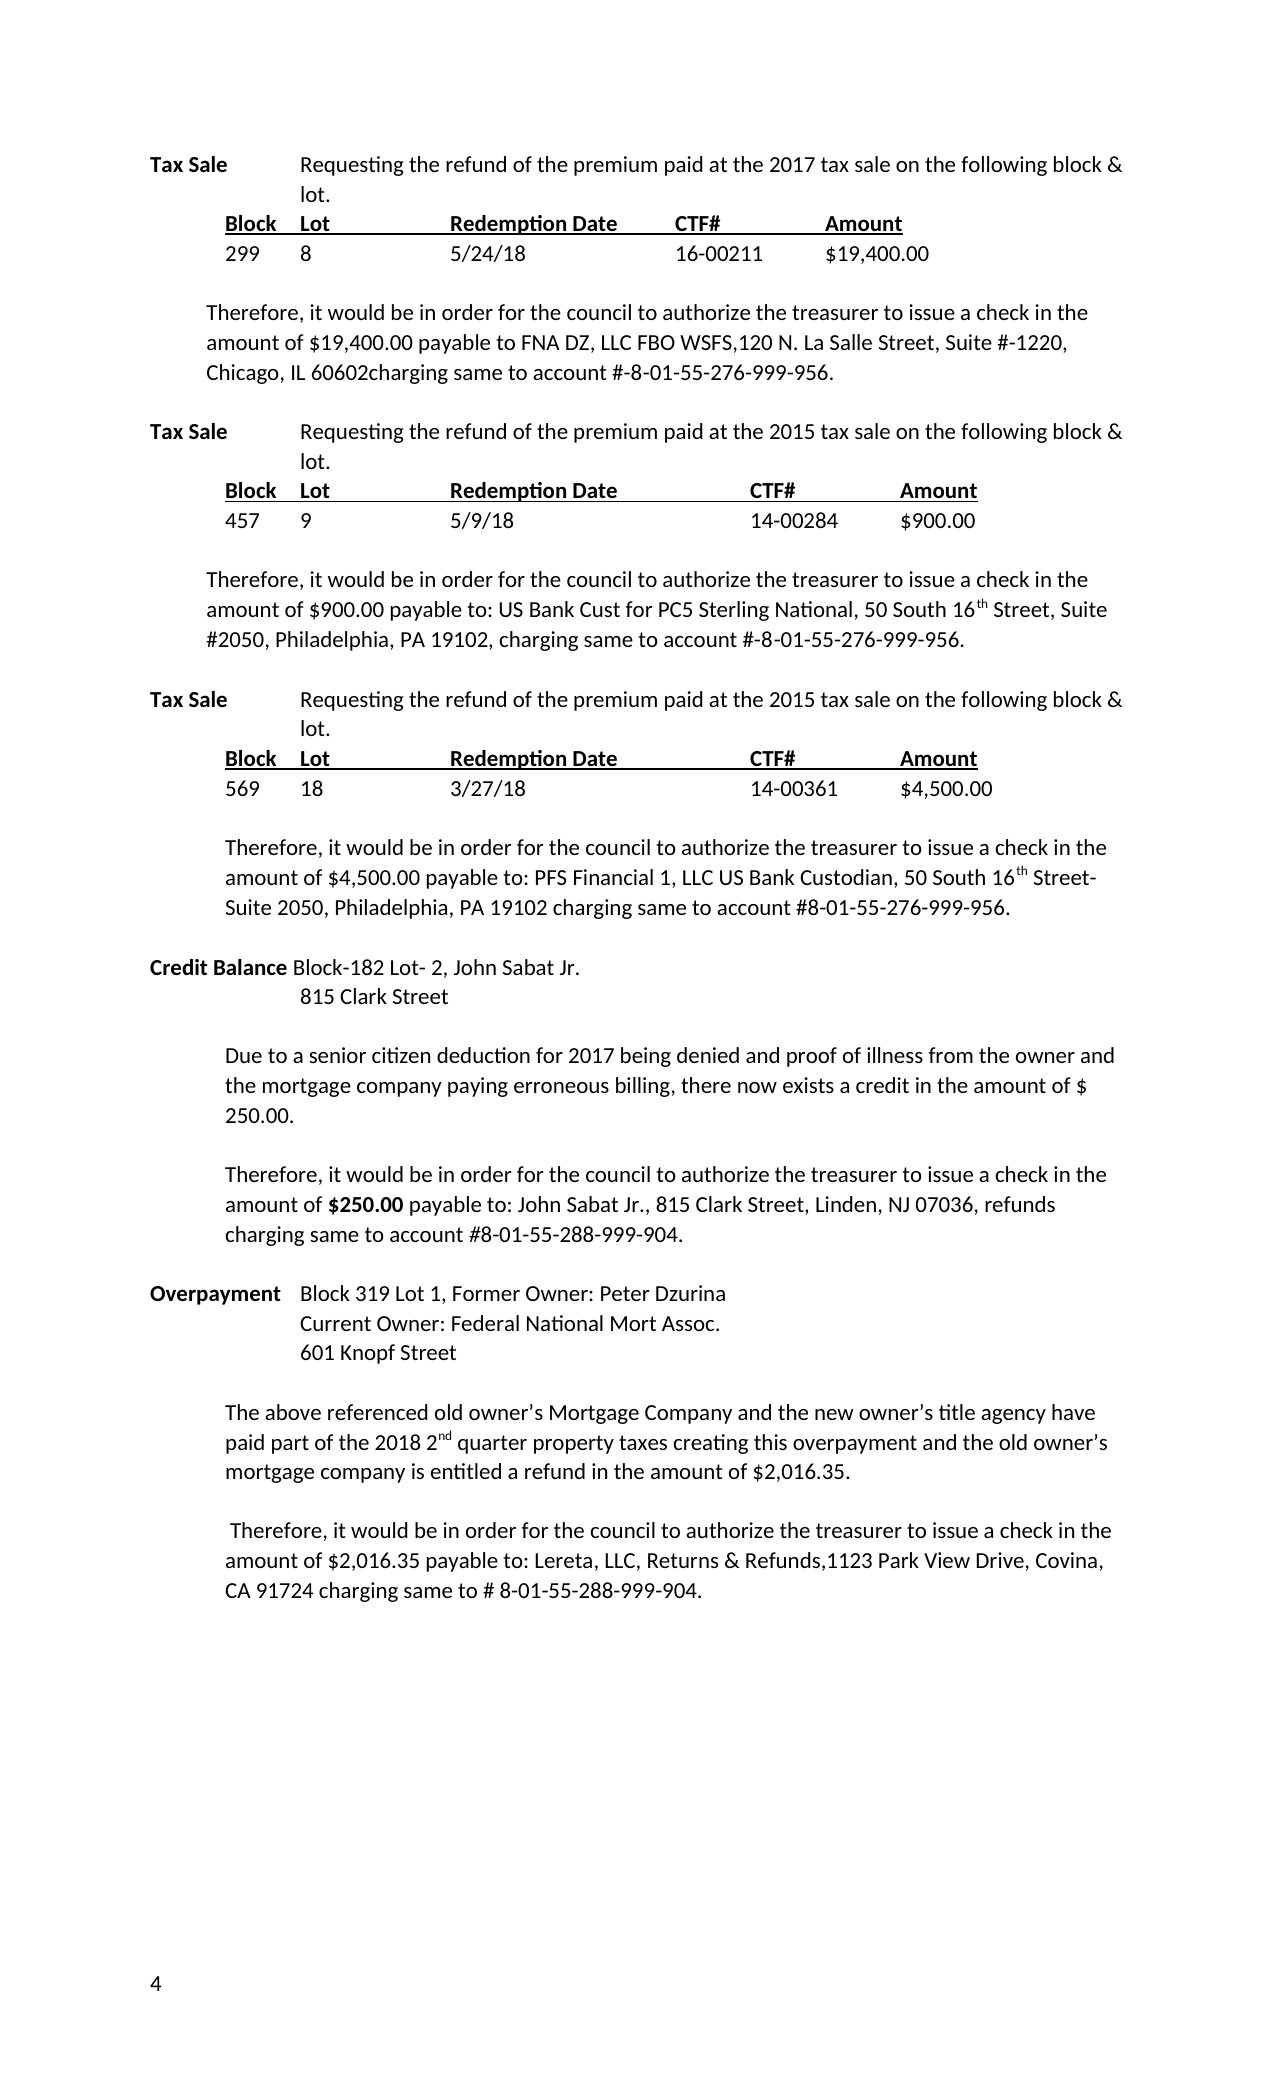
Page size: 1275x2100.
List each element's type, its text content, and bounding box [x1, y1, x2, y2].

text Tax Sale Requesting the refund of the premium paid at the 2015 tax sale on the following block & [150, 417, 1125, 445]
text Block Lot Redemption Date CTF# Amount [225, 477, 1125, 504]
text lot. [225, 180, 1125, 208]
text 601 Knopf Street [225, 1338, 1125, 1367]
text Therefore, it would be in order for the council to authorize the treasurer to issue a check in the amount of $900.00 payable to: US Bank Cust for PC5 Sterling National, 50 South 16th Street, Suite #2050, Philadelphia, PA 19102, charging same to account #-8-01-55-276-999-956. [206, 566, 1125, 653]
text amount of $4,500.00 payable to: PFS Financial 1, LLC US Bank Custodian, 50 South 16th Street-Suite 2050, Philadelphia, PA 19102 charging same to account #8-01-55-276-999-956. [225, 863, 1125, 921]
text Current Owner: Federal National Mort Assoc. [225, 1309, 1125, 1337]
text 299 8 5/24/18 16-00211 $19,400.00 [150, 239, 1125, 297]
text 457 9 5/9/18 14-00284 $900.00 [150, 506, 1125, 534]
text Credit Balance Block-182 Lot- 2, John Sabat Jr. [150, 953, 1125, 981]
text Due to a senior citizen deduction for 2017 being denied and proof of illness from the owner and the mortgage company paying erroneous billing, there now exists a credit in the amount of $ 250.00. [225, 1042, 1125, 1129]
text Therefore, it would be in order for the council to authorize the treasurer to issue a check in the [150, 833, 1125, 861]
text Tax Sale Requesting the refund of the premium paid at the 2015 tax sale on the following block & lot. [150, 685, 1125, 743]
text lot. [225, 447, 1125, 475]
text Therefore, it would be in order for the council to authorize the treasurer to issue a check in the amount of $250.00 payable to: John Sabat Jr., 815 Clark Street, Linden, NJ 07036, refunds charging same to account #8-01-55-288-999-904. [225, 1160, 1125, 1248]
text Therefore, it would be in order for the council to authorize the treasurer to issue a check in the amount of $2,016.35 payable to: Lereta, LLC, Returns & Refunds,1123 Park View Drive, Covina, CA 91724 charging same to # 8-01-55-288-999-904. [225, 1517, 1125, 1604]
text Overpayment Block 319 Lot 1, Former Owner: Peter Dzurina [150, 1279, 1125, 1307]
text The above referenced old owner’s Mortgage Company and the new owner’s title agency have paid part of the 2018 2nd quarter property taxes creating this overpayment and the old owner’s mortgage company is entitled a refund in the amount of $2,016.35. [225, 1398, 1125, 1485]
text Block Lot Redemption Date CTF# Amount [150, 744, 1125, 772]
text Therefore, it would be in order for the council to authorize the treasurer to issue a check in the amount of $19,400.00 payable to FNA DZ, LLC FBO WSFS,120 N. La Salle Street, Suite #-1220, Chicago, IL 60602charging same to account #-8-01-55-276-999-956. [206, 298, 1125, 386]
text Block Lot Redemption Date CTF# Amount [225, 209, 1125, 237]
text 569 18 3/27/18 14-00361 $4,500.00 [150, 774, 1125, 802]
text 815 Clark Street [150, 982, 1125, 1010]
text Tax Sale Requesting the refund of the premium paid at the 2017 tax sale on the following block & [150, 150, 1125, 178]
